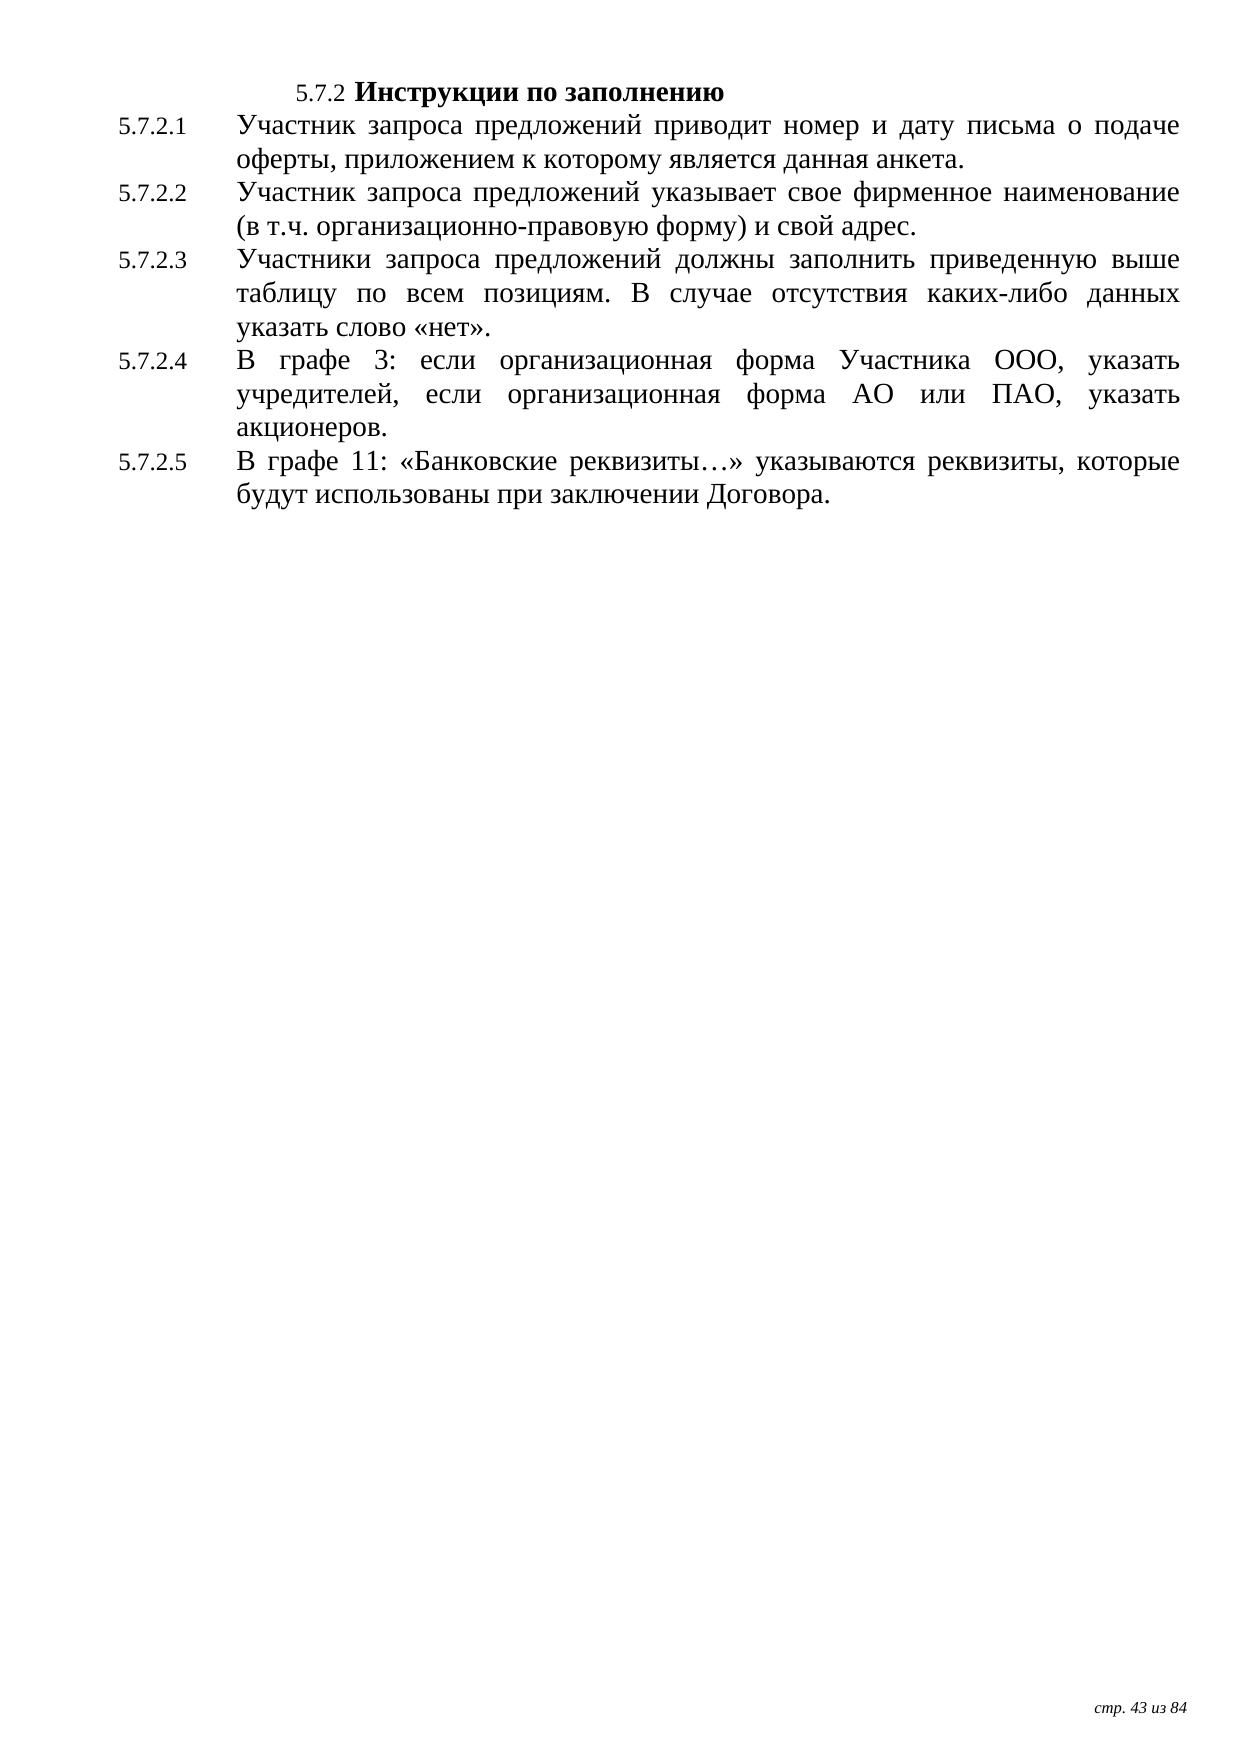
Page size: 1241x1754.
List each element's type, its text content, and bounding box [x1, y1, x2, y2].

text Участник запроса предложений приводит номер и дату письма о подаче оферты, приложением к которому является данная анкета. [118, 107, 1181, 174]
text Участники запроса предложений должны заполнить приведенную выше таблицу по всем позициям. В случае отсутствия каких-либо данных указать слово «нет». [118, 242, 1181, 342]
text Участник запроса предложений указывает свое фирменное наименование (в т.ч. организационно-правовую форму) и свой адрес. [118, 174, 1181, 242]
text В графе 11: «Банковские реквизиты…» указываются реквизиты, которые будут использованы при заключении Договора. [118, 443, 1181, 510]
text Инструкции по заполнению [236, 74, 1181, 107]
text В графе 3: если организационная форма Участника ООО, указать учредителей, если организационная форма АО или ПАО, указать акционеров. [118, 342, 1181, 443]
